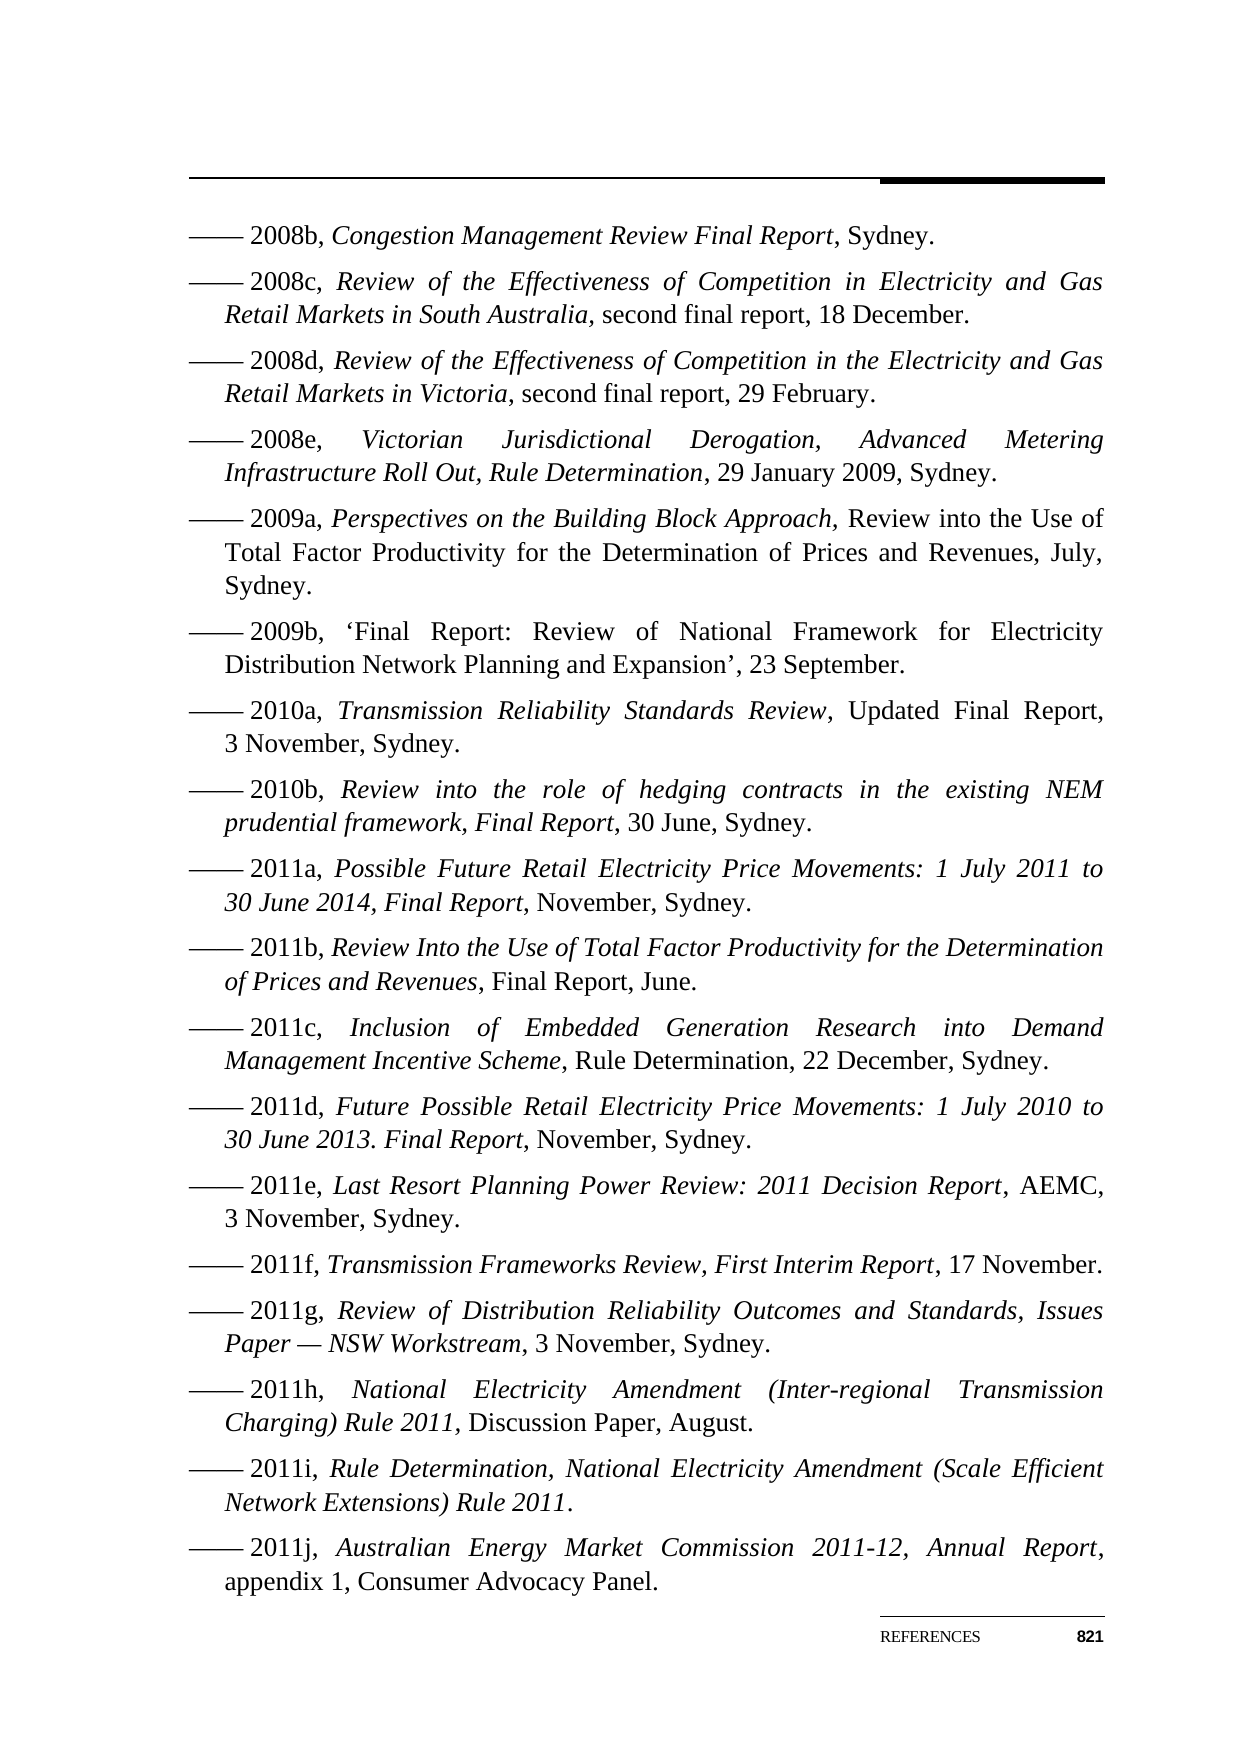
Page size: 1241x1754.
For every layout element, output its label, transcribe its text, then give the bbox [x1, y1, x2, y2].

text —— 2011h, National Electricity Amendment (Inter-regional Transmission Charging) Rule 2011, Discussion Paper, August. [189, 1371, 1104, 1438]
text —— 2011e, Last Resort Planning Power Review: 2011 Decision Report, AEMC, 3 November, Sydney. [189, 1167, 1104, 1233]
text —— 2010b, Review into the role of hedging contracts in the existing NEM prudential framework, Final Report, 30 June, Sydney. [189, 771, 1104, 838]
text —— 2009a, Perspectives on the Building Block Approach, Review into the Use of Total Factor Productivity for the Determination of Prices and Revenues, July, Sydney. [189, 500, 1104, 600]
text —— 2008c, Review of the Effectiveness of Competition in Electricity and Gas Retail Markets in South Australia, second final report, 18 December. [189, 263, 1104, 329]
text —— 2011j, Australian Energy Market Commission 2011-12, Annual Report, appendix 1, Consumer Advocacy Panel. [189, 1529, 1104, 1596]
text —— 2008b, Congestion Management Review Final Report, Sydney. [189, 217, 1104, 250]
text —— 2010a, Transmission Reliability Standards Review, Updated Final Report, 3 November, Sydney. [189, 692, 1104, 758]
text —— 2011g, Review of Distribution Reliability Outcomes and Standards, Issues Paper — NSW Workstream, 3 November, Sydney. [189, 1292, 1104, 1358]
text —— 2011c, Inclusion of Embedded Generation Research into Demand Management Incentive Scheme, Rule Determination, 22 December, Sydney. [189, 1008, 1104, 1075]
text —— 2011f, Transmission Frameworks Review, First Interim Report, 17 November. [189, 1246, 1104, 1279]
text —— 2011i, Rule Determination, National Electricity Amendment (Scale Efficient Network Extensions) Rule 2011. [189, 1450, 1104, 1517]
text —— 2011b, Review Into the Use of Total Factor Productivity for the Determination of Prices and Revenues, Final Report, June. [189, 929, 1104, 996]
text —— 2011a, Possible Future Retail Electricity Price Movements: 1 July 2011 to 30 June 2014, Final Report, November, Sydney. [189, 850, 1104, 917]
text —— 2008d, Review of the Effectiveness of Competition in the Electricity and Gas Retail Markets in Victoria, second final report, 29 February. [189, 342, 1104, 408]
text —— 2011d, Future Possible Retail Electricity Price Movements: 1 July 2010 to 30 June 2013. Final Report, November, Sydney. [189, 1088, 1104, 1154]
text —— 2009b, ‘Final Report: Review of National Framework for Electricity Distribution Network Planning and Expansion’, 23 September. [189, 613, 1104, 679]
text —— 2008e, Victorian Jurisdictional Derogation, Advanced Metering Infrastructure Roll Out, Rule Determination, 29 January 2009, Sydney. [189, 421, 1104, 488]
